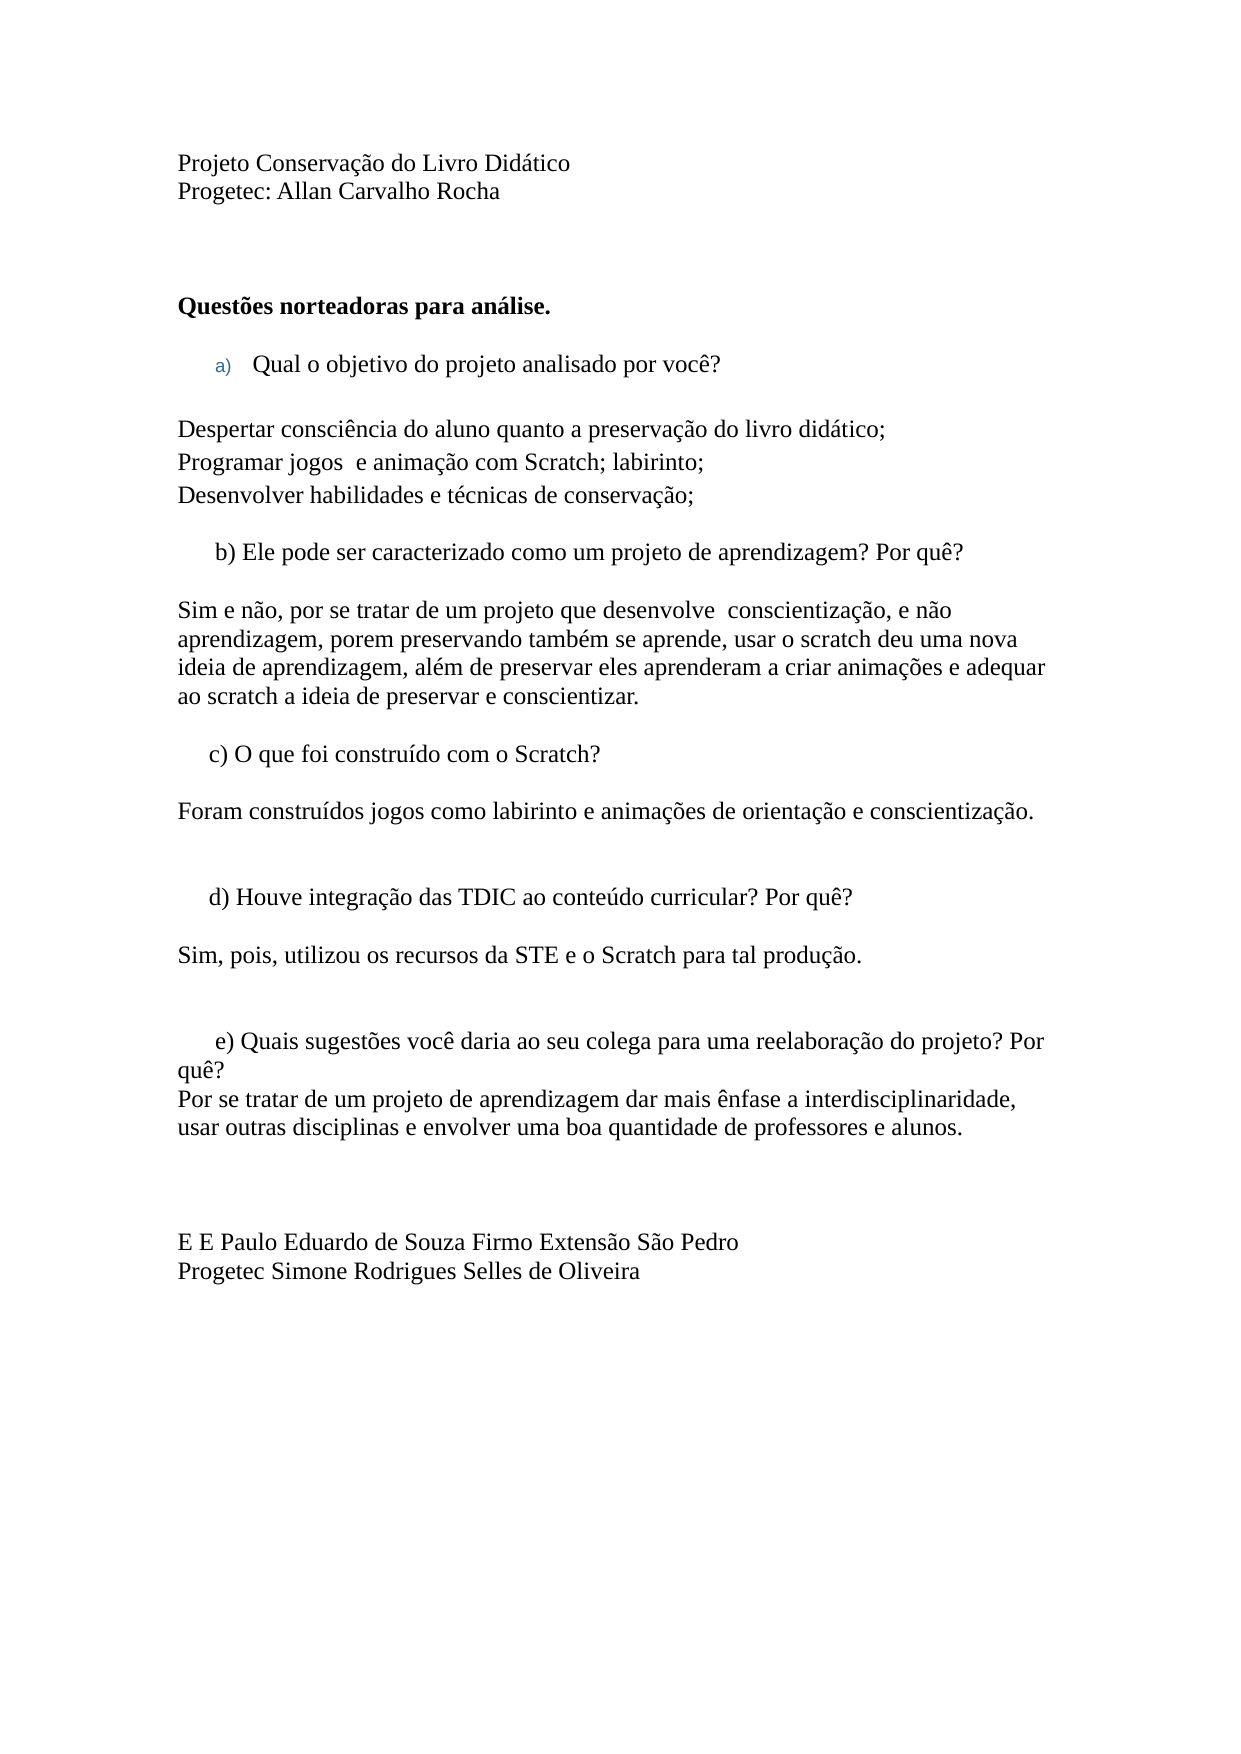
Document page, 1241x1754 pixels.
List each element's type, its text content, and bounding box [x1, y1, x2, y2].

text Por se tratar de um projeto de aprendizagem dar mais ênfase a interdisciplinaridade, usar outras disciplinas e envolver uma boa quantidade de professores e alunos. [177, 1084, 1063, 1141]
text c) O que foi construído com o Scratch? [177, 710, 1063, 767]
text Progetec Simone Rodrigues Selles de Oliveira [177, 1256, 1063, 1285]
text Sim, pois, utilizou os recursos da STE e o Scratch para tal produção. [177, 940, 1063, 969]
text Questões norteadoras para análise. [177, 291, 1063, 320]
text Foram construídos jogos como labirinto e animações de orientação e conscientização. [177, 796, 1063, 825]
text Programar jogos e animação com Scratch; labirinto; [177, 447, 1063, 476]
text Progetec: Allan Carvalho Rocha [177, 176, 1063, 205]
text d) Houve integração das TDIC ao conteúdo curricular? Por quê? [177, 854, 1063, 911]
text e) Quais sugestões você daria ao seu colega para uma reelaboração do projeto? Por quê? [177, 997, 1063, 1084]
text Sim e não, por se tratar de um projeto que desenvolve conscientização, e não aprendizagem, porem preservando também se aprende, usar o scratch deu uma nova ideia de aprendizagem, além de preservar eles aprenderam a criar animações e adequar ao scratch a ideia de preservar e conscientizar. [177, 595, 1063, 710]
text Despertar consciência do aluno quanto a preservação do livro didático; [177, 414, 1063, 443]
text E E Paulo Eduardo de Souza Firmo Extensão São Pedro [177, 1227, 1063, 1256]
list Qual o objetivo do projeto analisado por você? [215, 349, 1063, 410]
text Desenvolver habilidades e técnicas de conservação; [177, 480, 1063, 509]
text Projeto Conservação do Livro Didático [177, 148, 1063, 176]
text b) Ele pode ser caracterizado como um projeto de aprendizagem? Por quê? [177, 537, 1063, 566]
